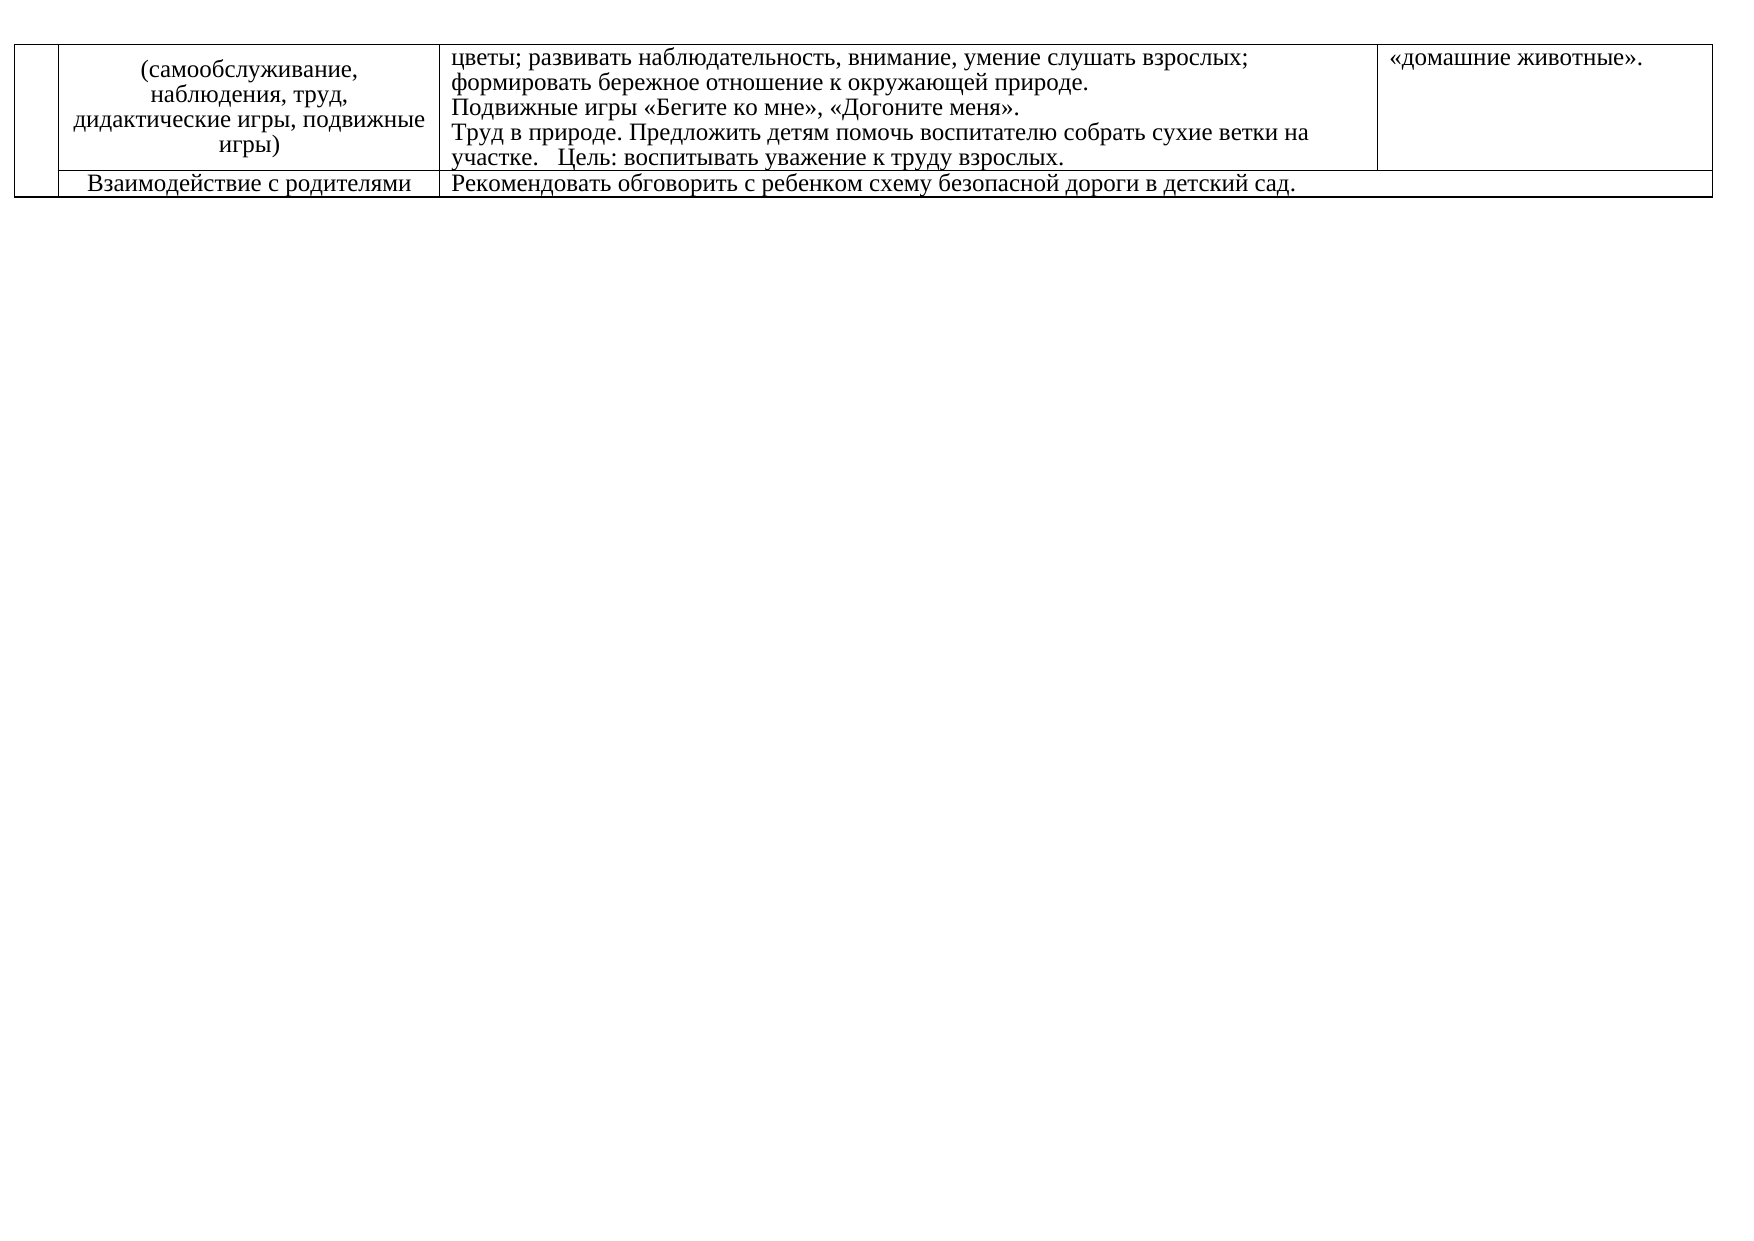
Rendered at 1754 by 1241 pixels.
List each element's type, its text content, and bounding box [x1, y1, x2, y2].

table_cell Рекомендовать обговорить с ребенком схему безопасной дороги в детский сад. [440, 171, 1712, 196]
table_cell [440, 45, 1377, 170]
table_cell Закрепить понятие «домашние животные». [1378, 45, 1712, 170]
table_cell Взаимодействие с родителями [59, 171, 439, 196]
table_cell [59, 45, 439, 170]
